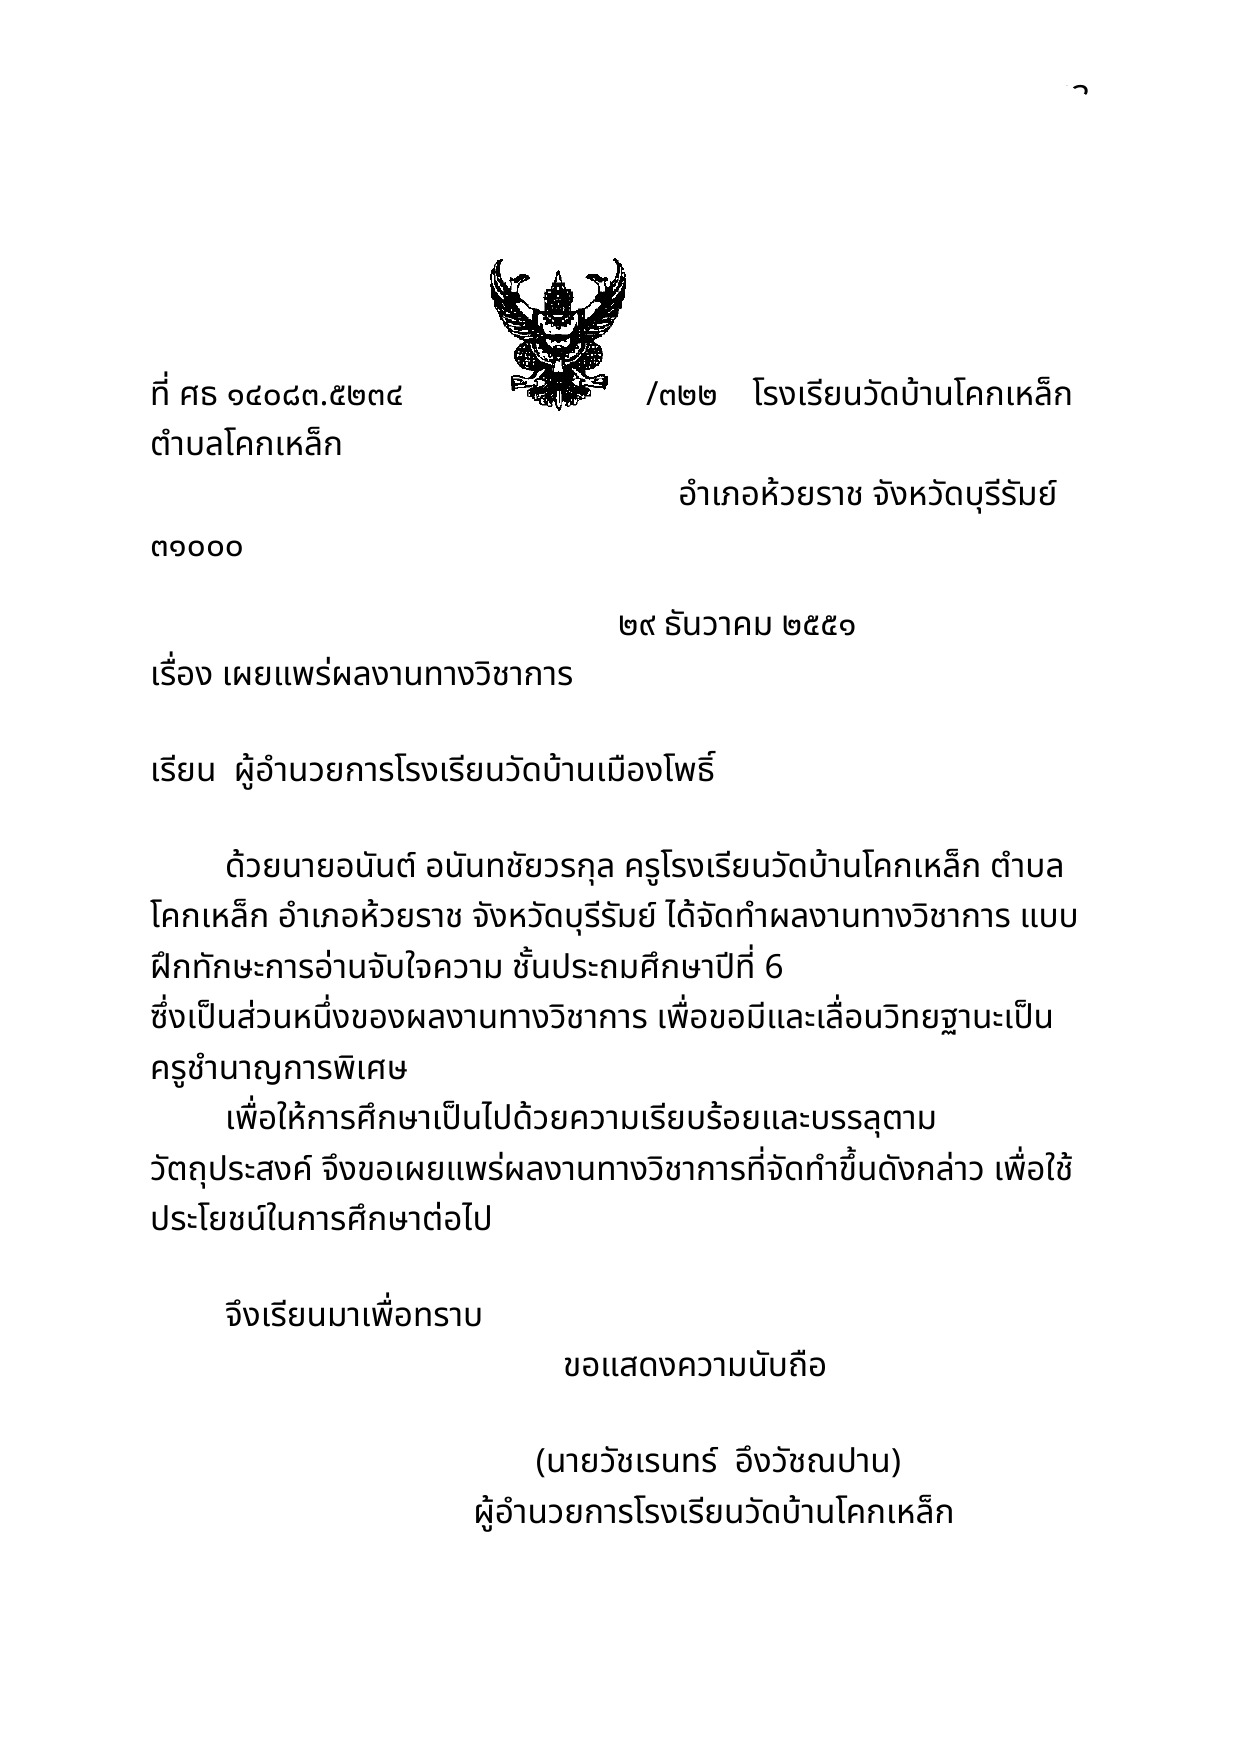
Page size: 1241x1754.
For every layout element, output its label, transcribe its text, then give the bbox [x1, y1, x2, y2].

text (นายวัชเรนทร์ อึงวัชณปาน) [150, 1437, 1090, 1488]
text เรียน ผู้อำนวยการโรงเรียนวัดบ้านเมืองโพธิ์ [150, 746, 1090, 797]
text ๒๙ ธันวาคม ๒๕๕๑ [150, 600, 1090, 650]
text ผู้อำนวยการโรงเรียนวัดบ้านโคกเหล็ก [150, 1488, 1090, 1538]
text จึงเรียนมาเพื่อทราบ [150, 1291, 1090, 1341]
text ขอแสดงความนับถือ [225, 1341, 1090, 1392]
text ด้วยนายอนันต์ อนันทชัยวรกุล ครูโรงเรียนวัดบ้านโคกเหล็ก ตำบลโคกเหล็ก อำเภอห้วยราช จังหวัดบุรีรัมย์ ได้จัดทำผลงานทางวิชาการ แบบฝึกทักษะการอ่านจับใจความ ชั้นประถมศึกษาปีที่ 6 [150, 842, 1090, 993]
picture [487, 256, 627, 410]
text อำเภอห้วยราช จังหวัดบุรีรัมย์ ๓๑๐๐๐ [150, 470, 1090, 571]
text ซึ่งเป็นส่วนหนึ่งของผลงานทางวิชาการ เพื่อขอมีและเลื่อนวิทยฐานะเป็นครูชำนาญการพิเศษ [150, 993, 1090, 1094]
text ที่ ศธ ๑๔๐๘๓.๕๒๓๔ /๓๒๒ โรงเรียนวัดบ้านโคกเหล็ก ตำบลโคกเหล็ก [150, 369, 1100, 470]
text เพื่อให้การศึกษาเป็นไปด้วยความเรียบร้อยและบรรลุตามวัตถุประสงค์ จึงขอเผยแพร่ผลงานทางวิชาการที่จัดทำขึ้นดังกล่าว เพื่อใช้ประโยชน์ในการศึกษาต่อไป [150, 1094, 1090, 1246]
text เรื่อง เผยแพร่ผลงานทางวิชาการ [150, 650, 1090, 701]
